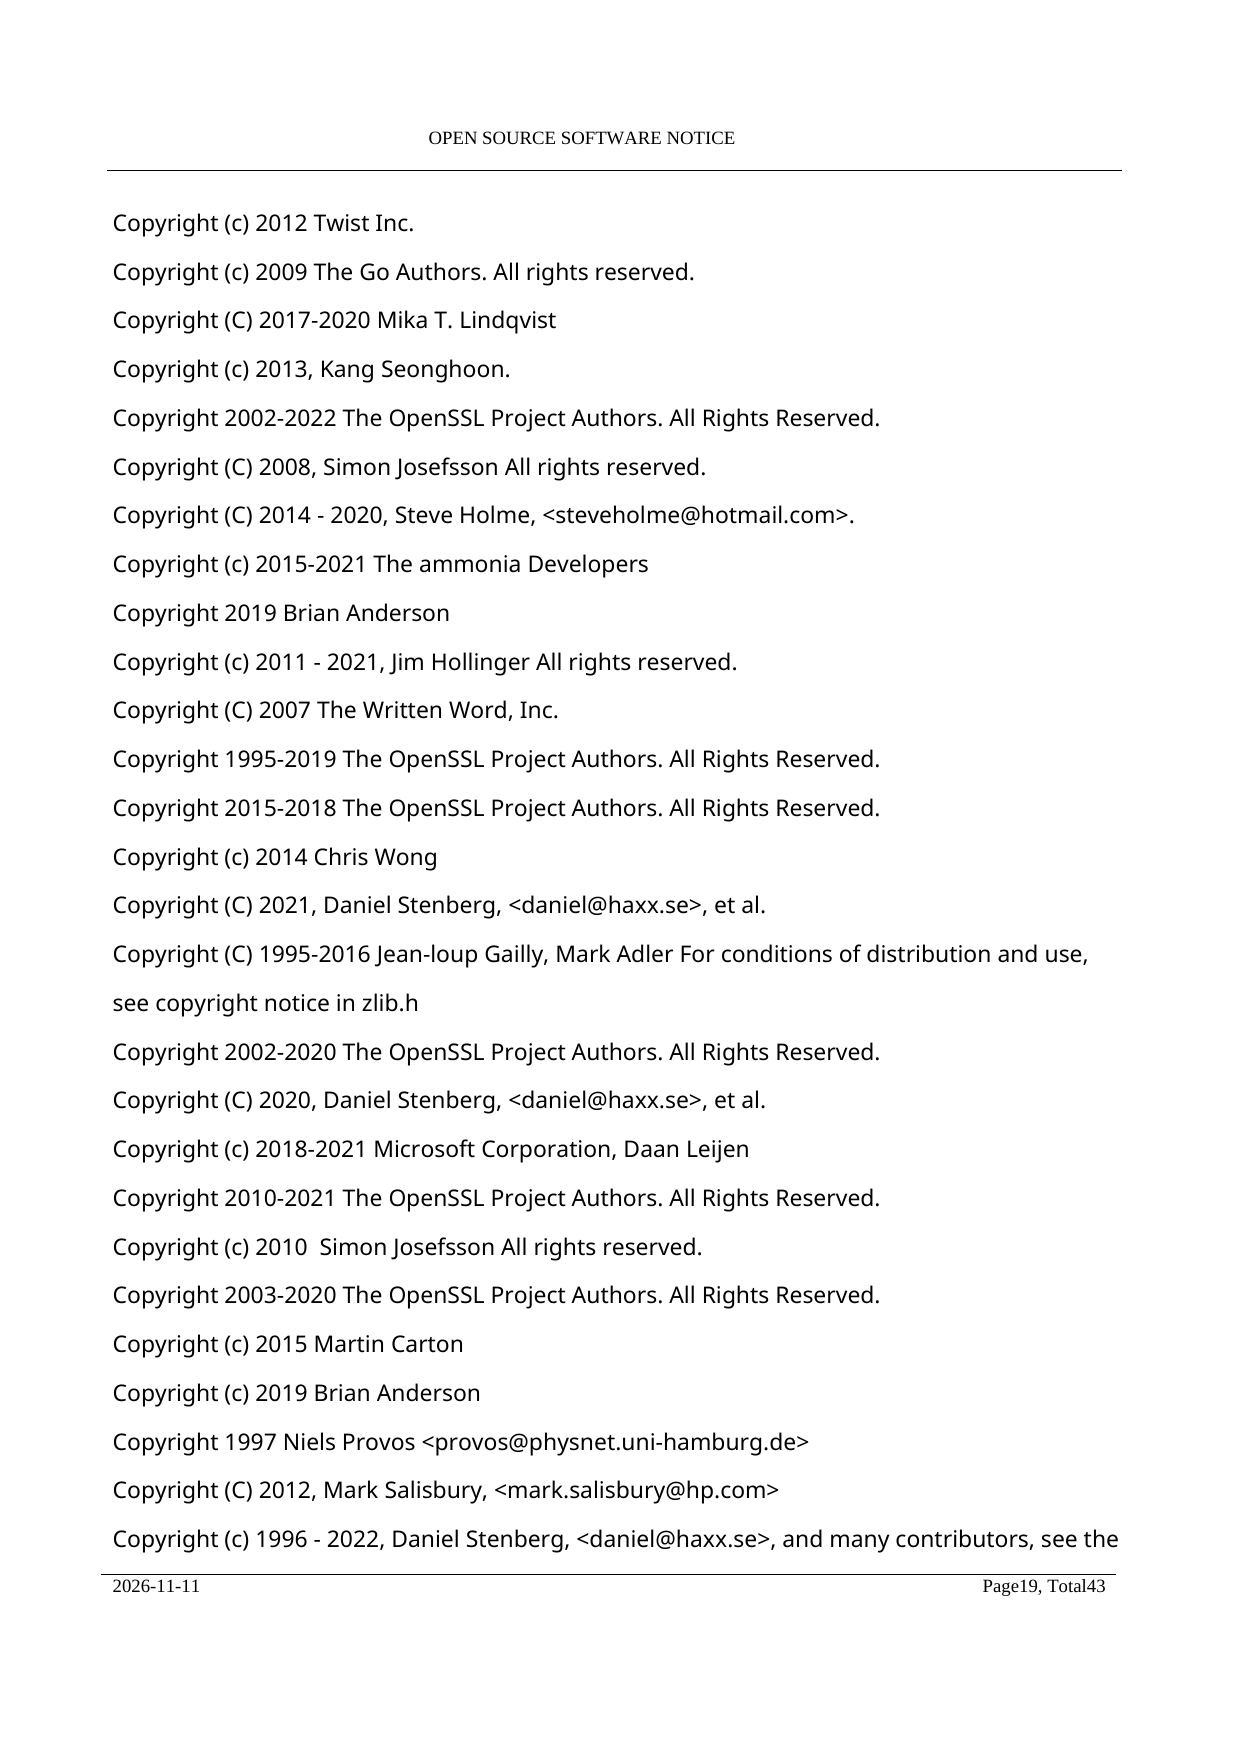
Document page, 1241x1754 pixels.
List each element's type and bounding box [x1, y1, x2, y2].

text [112, 206, 1128, 1555]
